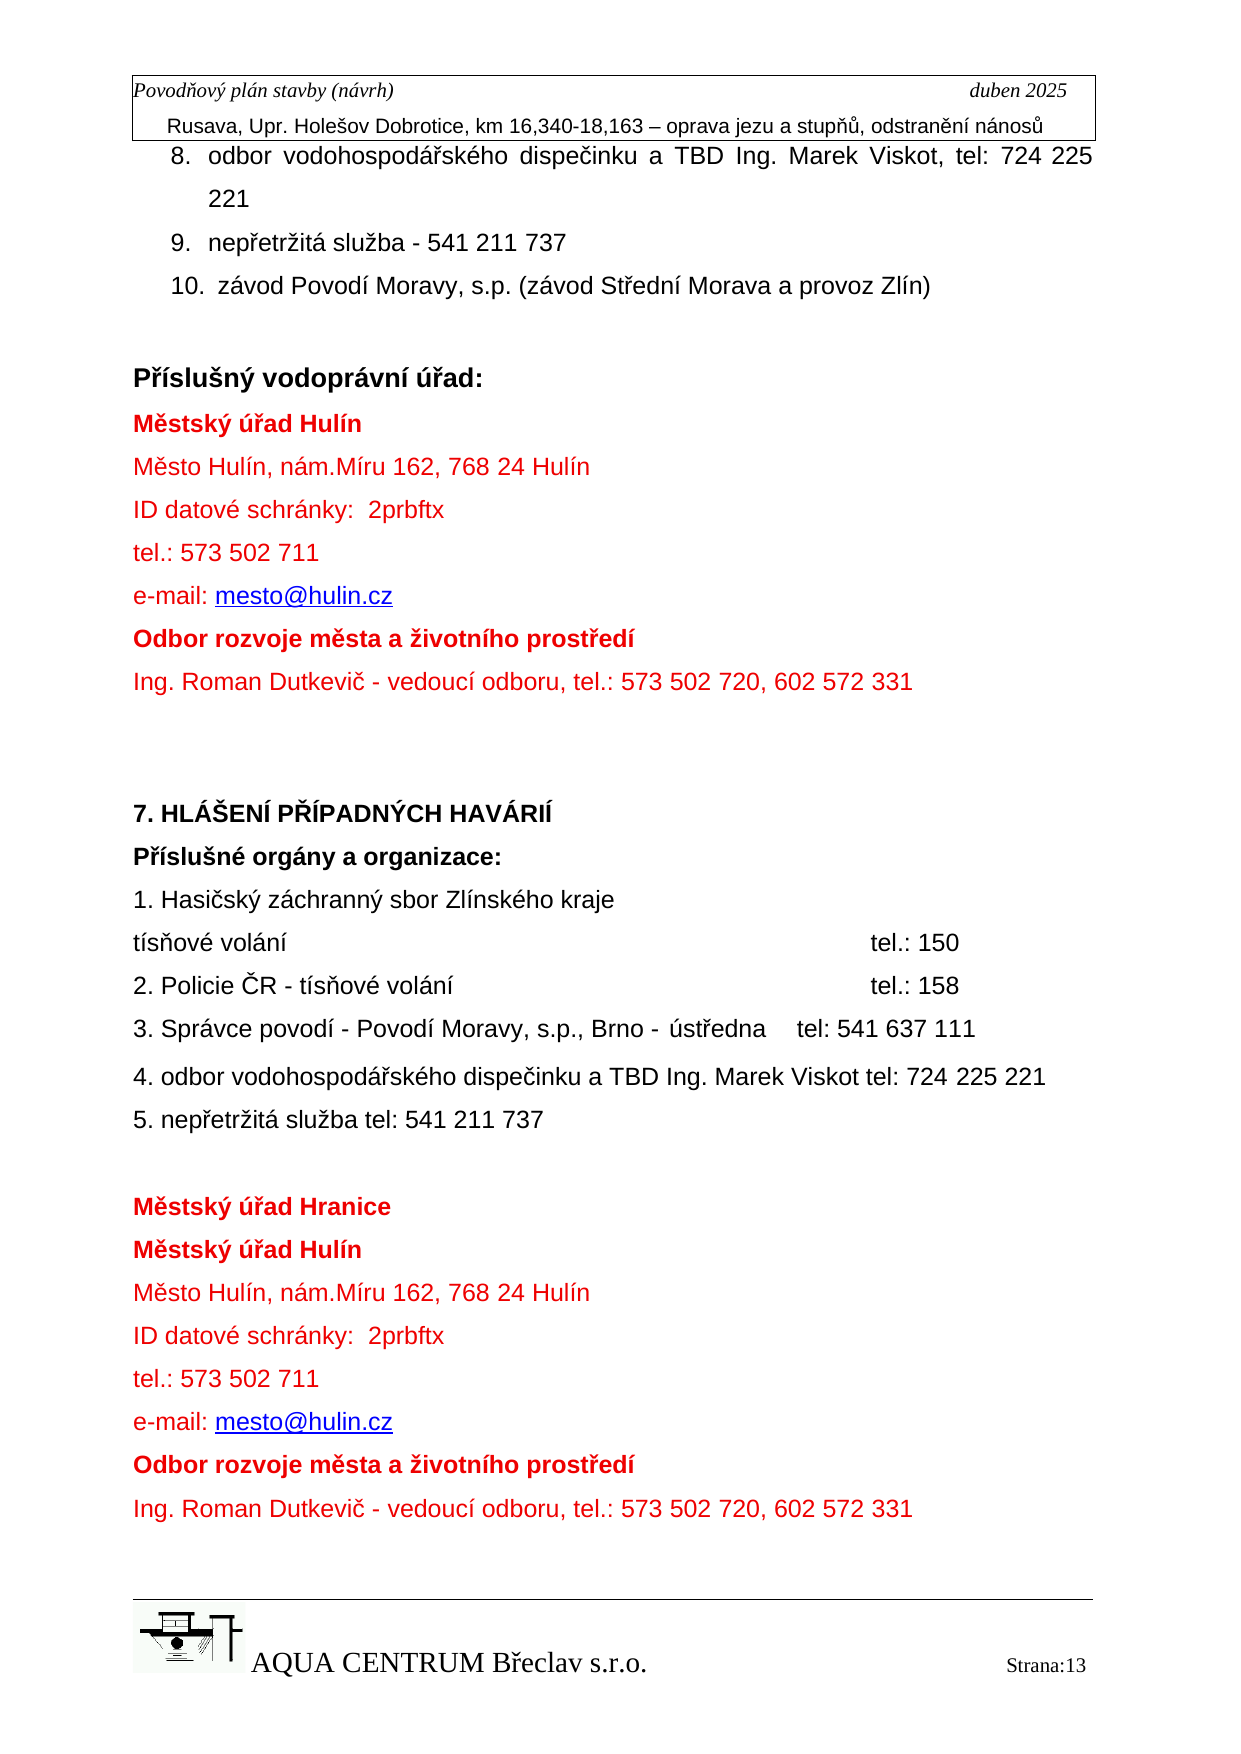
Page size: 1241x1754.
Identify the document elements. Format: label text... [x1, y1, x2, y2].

text tel.: 573 502 711 [133, 538, 1093, 567]
text Městský úřad Hulín [133, 408, 1093, 437]
text Ing. Roman Dutkevič - vedoucí odboru, tel.: 573 502 720, 602 572 331 [133, 1493, 1093, 1522]
text tísňové volání tel.: 150 [133, 928, 1093, 957]
text Odbor rozvoje města a životního prostředí [133, 624, 1093, 653]
picture [132, 1602, 246, 1673]
list závod Povodí Moravy, s.p. (závod Střední Morava a provoz Zlín) [170, 271, 1093, 299]
text 4. odbor vodohospodářského dispečinku a TBD Ing. Marek Viskot tel: 724 225 221 [133, 1062, 1093, 1091]
text Příslušný vodoprávní úřad: [133, 362, 1093, 393]
text Odbor rozvoje města a životního prostředí [133, 1450, 1093, 1479]
text Příslušné orgány a organizace: [133, 842, 1093, 871]
text e-mail: mesto@hulin.cz [133, 581, 1093, 610]
list odbor vodohospodářského dispečinku a TBD Ing. Marek Viskot, tel: 724 225 221 [170, 141, 1093, 213]
text e-mail: mesto@hulin.cz [133, 1407, 1093, 1436]
text Město Hulín, nám.Míru 162, 768 24 Hulín ID datové schránky: 2prbftx [133, 452, 1093, 523]
text 1. Hasičský záchranný sbor Zlínského kraje [133, 885, 1093, 914]
text 2. Policie ČR - tísňové volání tel.: 158 [133, 971, 1093, 1000]
text Městský úřad Hranice [133, 1192, 1093, 1220]
text Ing. Roman Dutkevič - vedoucí odboru, tel.: 573 502 720, 602 572 331 [133, 667, 1093, 696]
text 5. nepřetržitá služba tel: 541 211 737 [133, 1105, 1093, 1134]
text Městský úřad Hulín [133, 1235, 1093, 1263]
text tel.: 573 502 711 [133, 1364, 1093, 1393]
text 7. HLÁŠENÍ PŘÍPADNÝCH HAVÁRIÍ [133, 799, 1093, 827]
text Město Hulín, nám.Míru 162, 768 24 Hulín ID datové schránky: 2prbftx [133, 1278, 1093, 1350]
text 3. Správce povodí - Povodí Moravy, s.p., Brno - ústředna tel: 541 637 111 [133, 1014, 1093, 1043]
list nepřetržitá služba - 541 211 737 [170, 227, 1093, 256]
